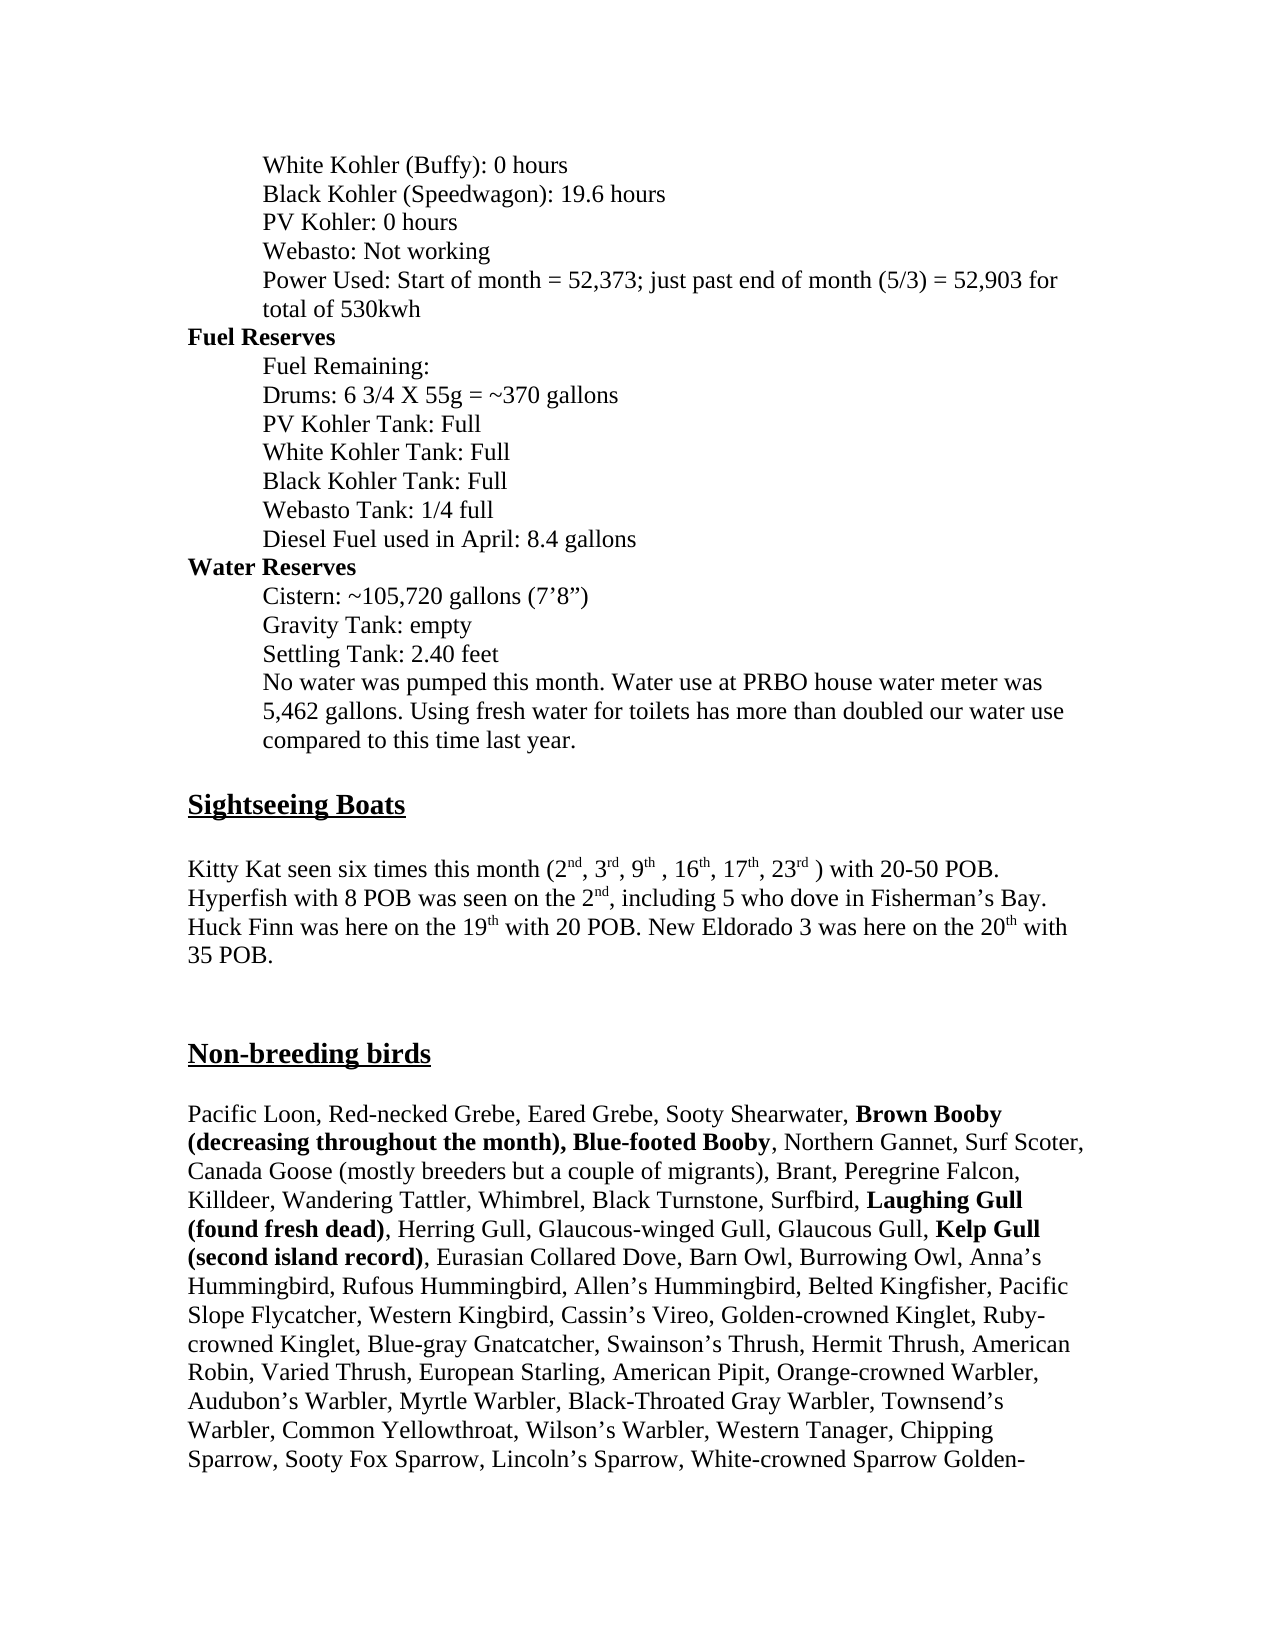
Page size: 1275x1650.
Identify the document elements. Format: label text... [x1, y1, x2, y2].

text No water was pumped this month. Water use at PRBO house water meter was 5,462 gallons. Using fresh water for toilets has more than doubled our water use compared to this time last year. [262, 667, 1087, 754]
text Fuel Reserves [187, 322, 1087, 351]
text Settling Tank: 2.40 feet [187, 639, 1087, 667]
text Black Kohler (Speedwagon): 19.6 hours [187, 179, 1087, 207]
text Webasto Tank: 1/4 full [262, 495, 1087, 524]
text Water Reserves [187, 552, 1087, 581]
text Webasto: Not working [187, 236, 1087, 265]
text Diesel Fuel used in April: 8.4 gallons [262, 524, 1087, 552]
text Drums: 6 3/4 X 55g = ~370 gallons [262, 380, 1087, 409]
text Black Kohler Tank: Full [262, 466, 1087, 495]
text White Kohler Tank: Full [262, 437, 1087, 466]
text PV Kohler Tank: Full [262, 409, 1087, 437]
text Cistern: ~105,720 gallons (7’8”) [187, 581, 1087, 610]
text Non-breeding birds [187, 1036, 1087, 1070]
text Power Used: Start of month = 52,373; just past end of month (5/3) = 52,903 for total of 530kwh [262, 265, 1087, 322]
text Fuel Remaining: [262, 351, 1087, 380]
text Sightseeing Boats [187, 787, 1087, 821]
text Gravity Tank: empty [187, 610, 1087, 639]
text Kitty Kat seen six times this month (2nd, 3rd, 9th , 16th, 17th, 23rd ) with 20-50 POB. Hyperfish with 8 POB was seen on the 2nd, including 5 who dove in Fisherman’s Bay. Huck Finn was here on the 19th with 20 POB. New Eldorado 3 was here on the 20th with 35 POB. [187, 854, 1087, 969]
text White Kohler (Buffy): 0 hours [187, 150, 1087, 179]
text PV Kohler: 0 hours [187, 207, 1087, 236]
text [187, 1099, 1087, 1472]
